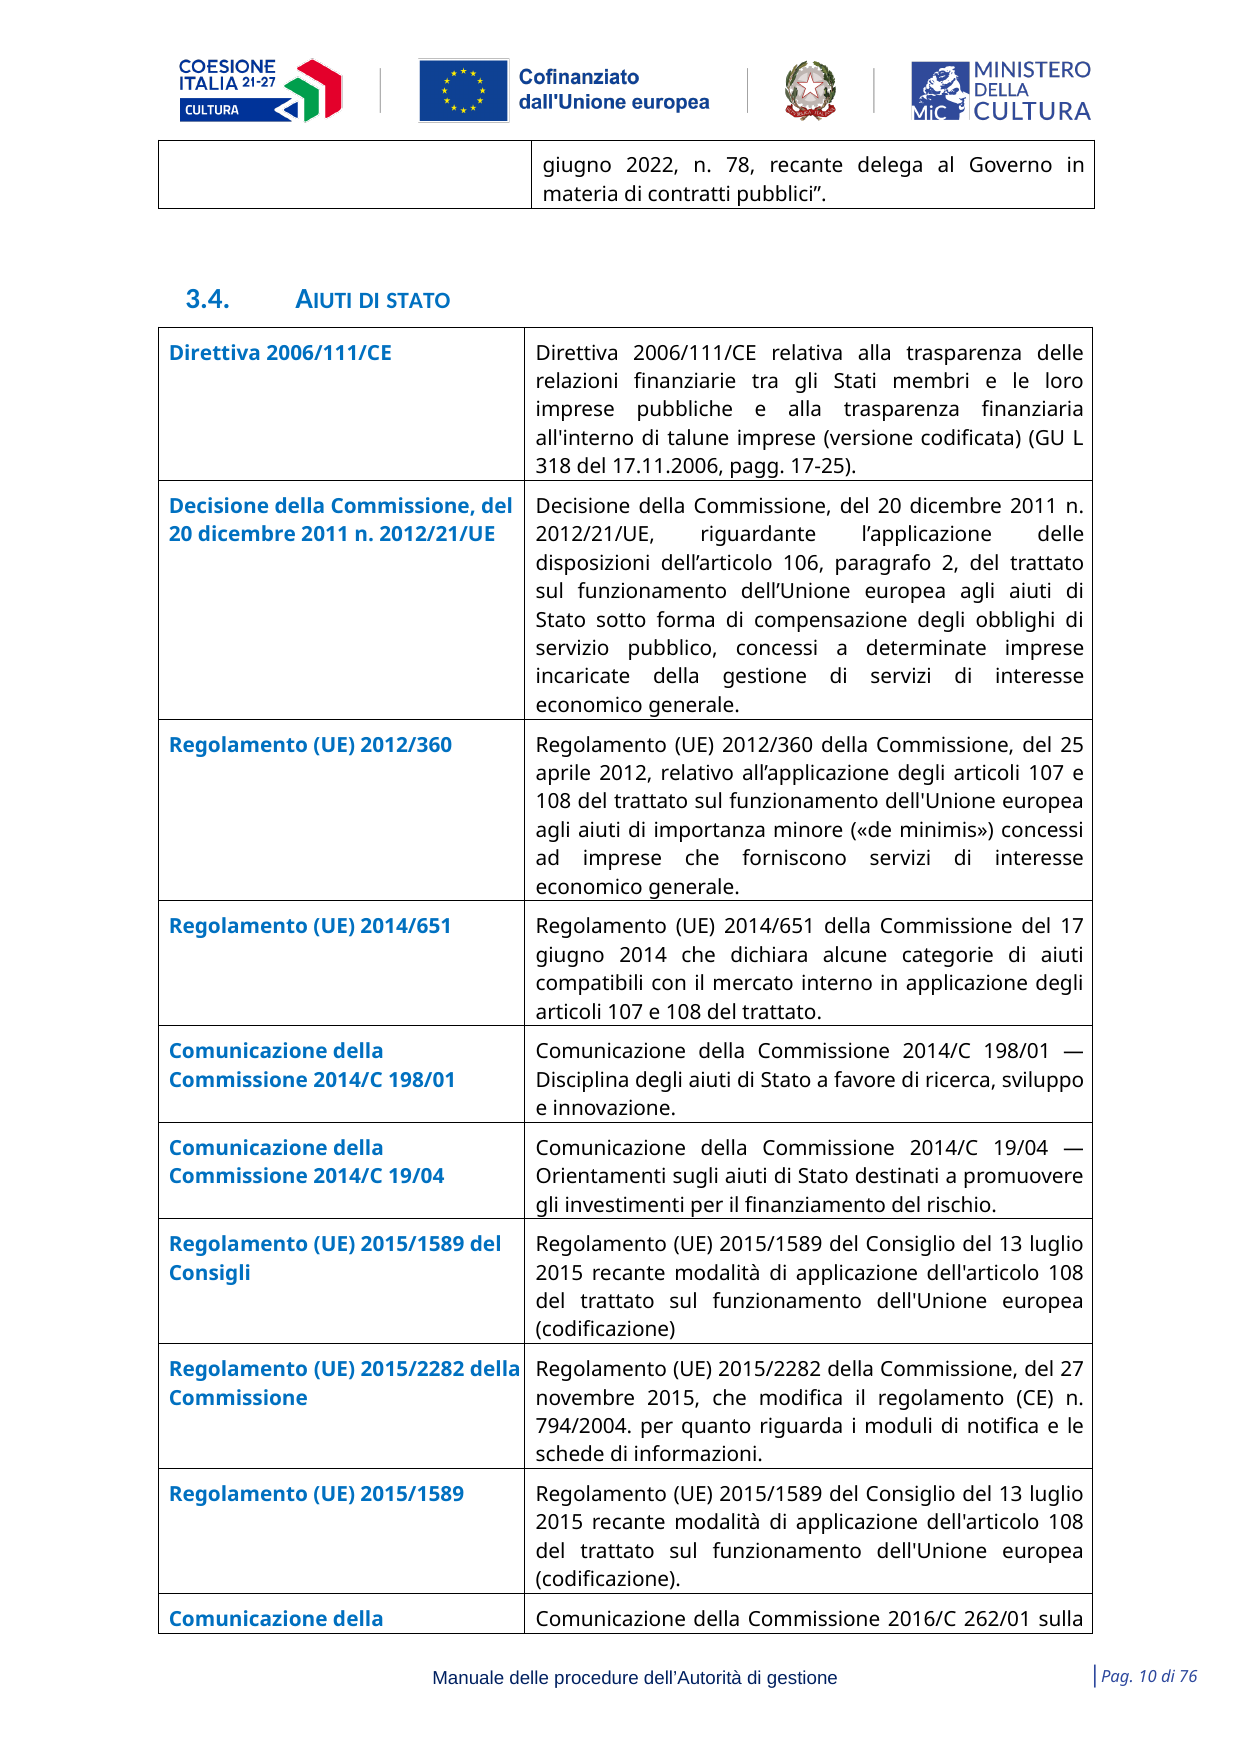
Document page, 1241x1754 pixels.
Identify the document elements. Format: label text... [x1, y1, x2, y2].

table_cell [525, 1594, 1092, 1632]
table_cell Comunicazione della Commissione 2014/C 198/01 — Disciplina degli aiuti di Stato a favore di ricerca, sviluppo e innovazione. [525, 1026, 1092, 1122]
table_cell Decisione della Commissione, del 20 dicembre 2011 n. 2012/21/UE, riguardante l’applicazione delle disposizioni dell’articolo 106, paragrafo 2, del trattato sul funzionamento dell’Unione europea agli aiuti di Stato sotto forma di compensazione degli obblighi di servizio pubblico, concessi a determinate imprese incaricate della gestione di servizi di interesse economico generale. [525, 481, 1092, 718]
table_cell Regolamento (UE) 2015/1589 del Consiglio del 13 luglio 2015 recante modalità di applicazione dell'articolo 108 del trattato sul funzionamento dell'Unione europea (codificazione). [525, 1469, 1092, 1593]
table_cell Regolamento (UE) 2012/360 [159, 720, 524, 900]
table_cell Regolamento (UE) 2012/360 della Commissione, del 25 aprile 2012, relativo all’applicazione degli articoli 107 e 108 del trattato sul funzionamento dell'Unione europea agli aiuti di importanza minore («de minimis») concessi ad imprese che forniscono servizi di interesse economico generale. [525, 720, 1092, 900]
table_cell Comunicazione della Commissione 2014/C 198/01 [159, 1026, 524, 1122]
table_cell Regolamento (UE) 2014/651 [159, 901, 524, 1025]
table_cell Regolamento (UE) 2014/651 della Commissione del 17 giugno 2014 che dichiara alcune categorie di aiuti compatibili con il mercato interno in applicazione degli articoli 107 e 108 del trattato. [525, 901, 1092, 1025]
table_cell Regolamento (UE) 2015/1589 [159, 1469, 524, 1593]
table_cell Regolamento (UE) 2015/2282 della Commissione [159, 1344, 524, 1468]
table_cell Regolamento (UE) 2015/1589 del Consiglio del 13 luglio 2015 recante modalità di applicazione dell'articolo 108 del trattato sul funzionamento dell'Unione europea (codificazione) [525, 1219, 1092, 1343]
table_cell Comunicazione della Commissione 2014/C 19/04 — Orientamenti sugli aiuti di Stato destinati a promuovere gli investimenti per il finanziamento del rischio. [525, 1123, 1092, 1218]
table_cell Regolamento (UE) 2015/1589 del Consigli [159, 1219, 524, 1343]
table_header Direttiva 2006/111/CE [159, 328, 524, 480]
table_cell Regolamento (UE) 2015/2282 della Commissione, del 27 novembre 2015, che modifica il regolamento (CE) n. 794/2004. per quanto riguarda i moduli di notifica e le schede di informazioni. [525, 1344, 1092, 1468]
picture [147, 44, 1123, 140]
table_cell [159, 1594, 524, 1632]
table_header Direttiva 2006/111/CE relativa alla trasparenza delle relazioni finanziarie tra gli Stati membri e le loro imprese pubbliche e alla trasparenza finanziaria all'interno di talune imprese (versione codificata) (GU L 318 del 17.11.2006, pagg. 17-25). [525, 328, 1092, 480]
table_cell Comunicazione della Commissione 2014/C 19/04 [159, 1123, 524, 1218]
subtitle Aiuti di stato [185, 280, 1122, 315]
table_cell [159, 141, 531, 207]
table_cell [532, 141, 1094, 207]
table_cell Decisione della Commissione, del 20 dicembre 2011 n. 2012/21/UE [159, 481, 524, 718]
